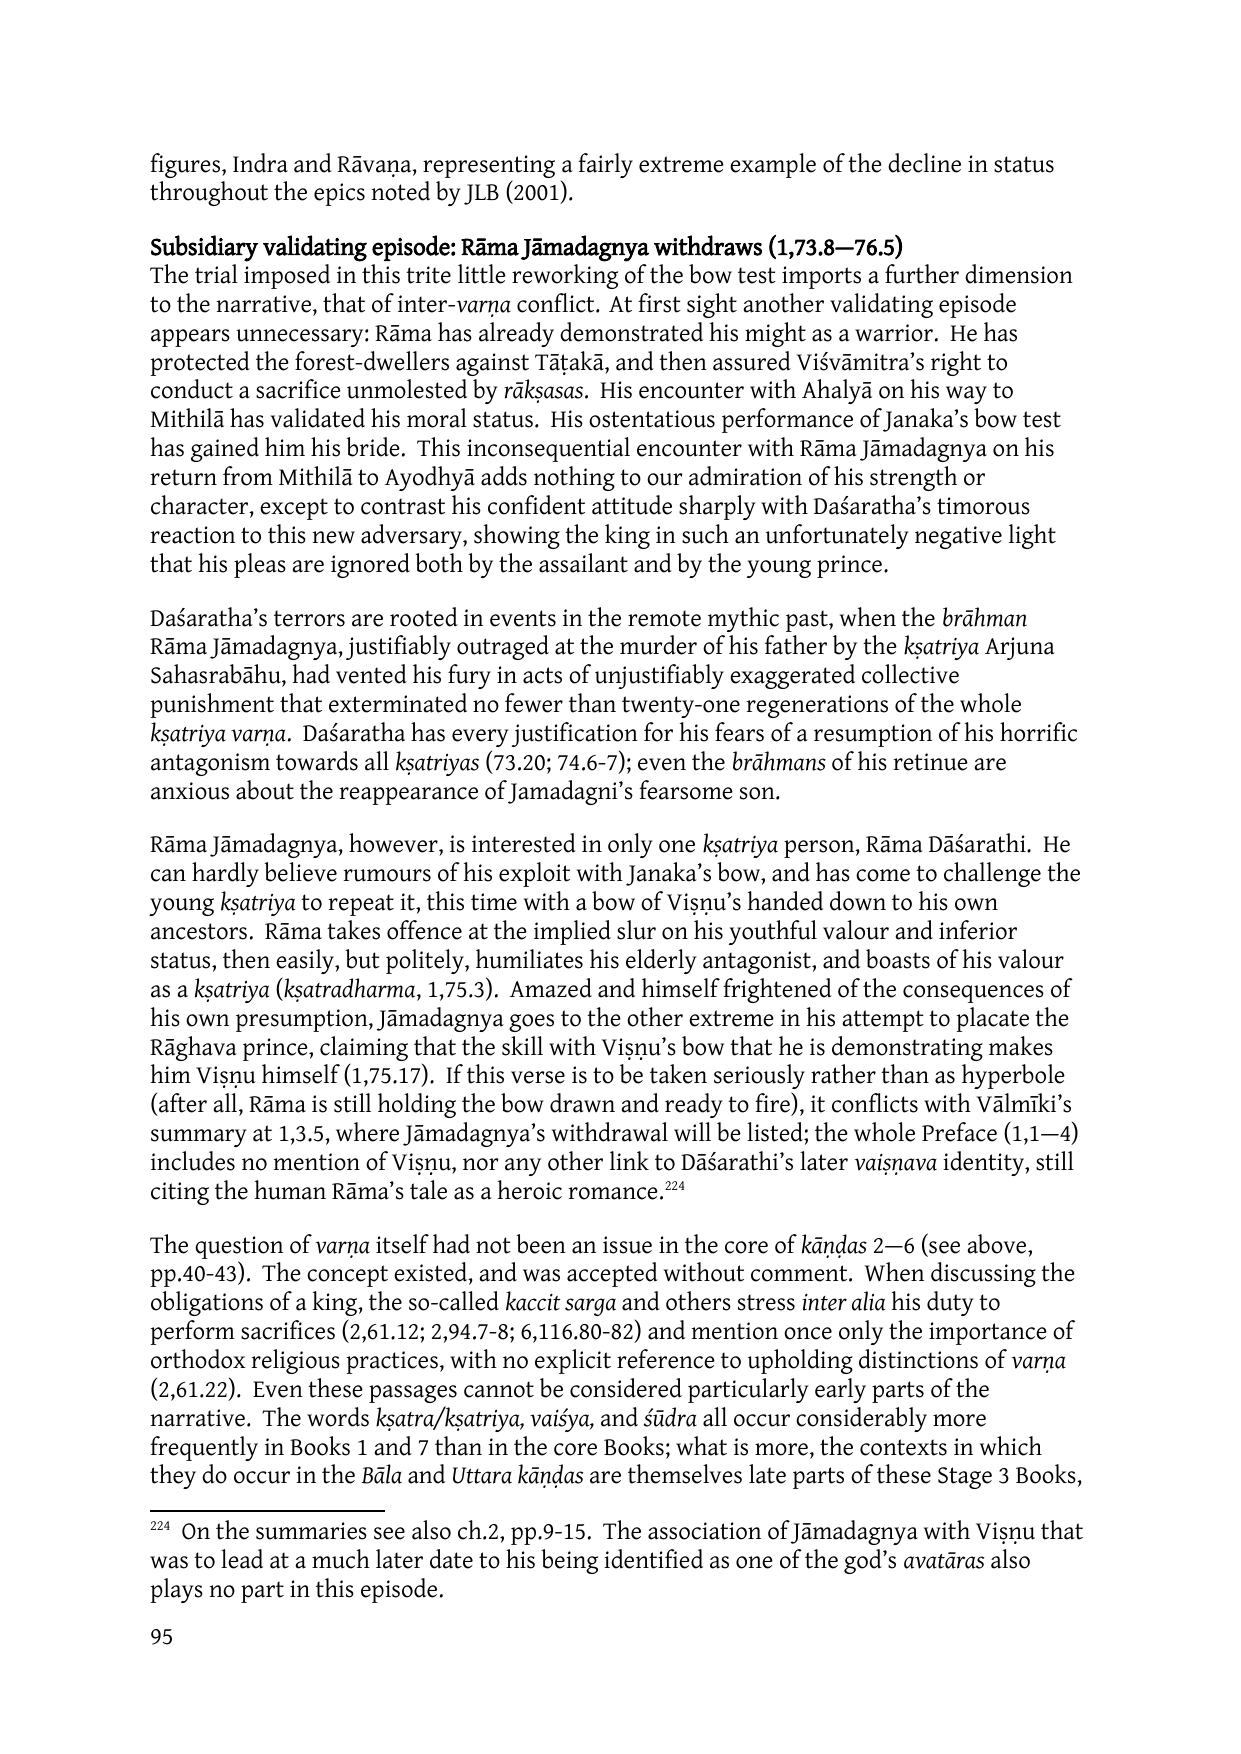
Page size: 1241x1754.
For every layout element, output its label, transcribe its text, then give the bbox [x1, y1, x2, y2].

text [150, 150, 1088, 208]
text Subsidiary validating episode: Rāma Jāmadagnya withdraws (1,73.8—76.5) The trial imposed in this trite little reworking of the bow test imports a further dimension to the narrative, that of inter-varṇa conflict. At first sight another validating episode appears unnecessary: Rāma has already demonstrated his might as a warrior. He has protected the forest-dwellers against Tāṭakā, and then assured Viśvāmitra’s right to conduct a sacrifice unmolested by rākṣasas. His encounter with Ahalyā on his way to Mithilā has validated his moral status. His ostentatious performance of Janaka’s bow test has gained him his bride. This inconsequential encounter with Rāma Jāmadagnya on his return from Mithilā to Ayodhyā adds nothing to our admiration of his strength or character, except to contrast his confident attitude sharply with Daśaratha’s timorous reaction to this new adversary, showing the king in such an unfortunately negative light that his pleas are ignored both by the assailant and by the young prince. [150, 233, 1088, 579]
text Rāma Jāmadagnya, however, is interested in only one kṣatriya person, Rāma Dāśarathi. He can hardly believe rumours of his exploit with Janaka’s bow, and has come to challenge the young kṣatriya to repeat it, this time with a bow of Viṣṇu’s handed down to his own ancestors. Rāma takes offence at the implied slur on his youthful valour and inferior status, then easily, but politely, humiliates his elderly antagonist, and boasts of his valour as a kṣatriya (kṣatradharma, 1,75.3). Amazed and himself frightened of the consequences of his own presumption, Jāmadagnya goes to the other extreme in his attempt to placate the Rāghava prince, claiming that the skill with Viṣṇu’s bow that he is demonstrating makes him Viṣṇu himself (1,75.17). If this verse is to be taken seriously rather than as hyperbole (after all, Rāma is still holding the bow drawn and ready to fire), it conflicts with Vālmīki’s summary at 1,3.5, where Jāmadagnya’s withdrawal will be listed; the whole Preface (1,1—4) includes no mention of Viṣṇu, nor any other link to Dāśarathi’s later vaiṣṇava identity, still citing the human Rāma’s tale as a heroic romance. [150, 831, 1088, 1206]
text Daśaratha’s terrors are rooted in events in the remote mythic past, when the brāhman Rāma Jāmadagnya, justifiably outraged at the murder of his father by the kṣatriya Arjuna Sahasrabāhu, had vented his fury in acts of unjustifiably exaggerated collective punishment that exterminated no fewer than twenty-one regenerations of the whole kṣatriya varṇa. Daśaratha has every justification for his fears of a resumption of his horrific antagonism towards all kṣatriyas (73.20; 74.6-7); even the brāhmans of his retinue are anxious about the reappearance of Jamadagni’s fearsome son. [150, 604, 1088, 806]
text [150, 1231, 1088, 1491]
